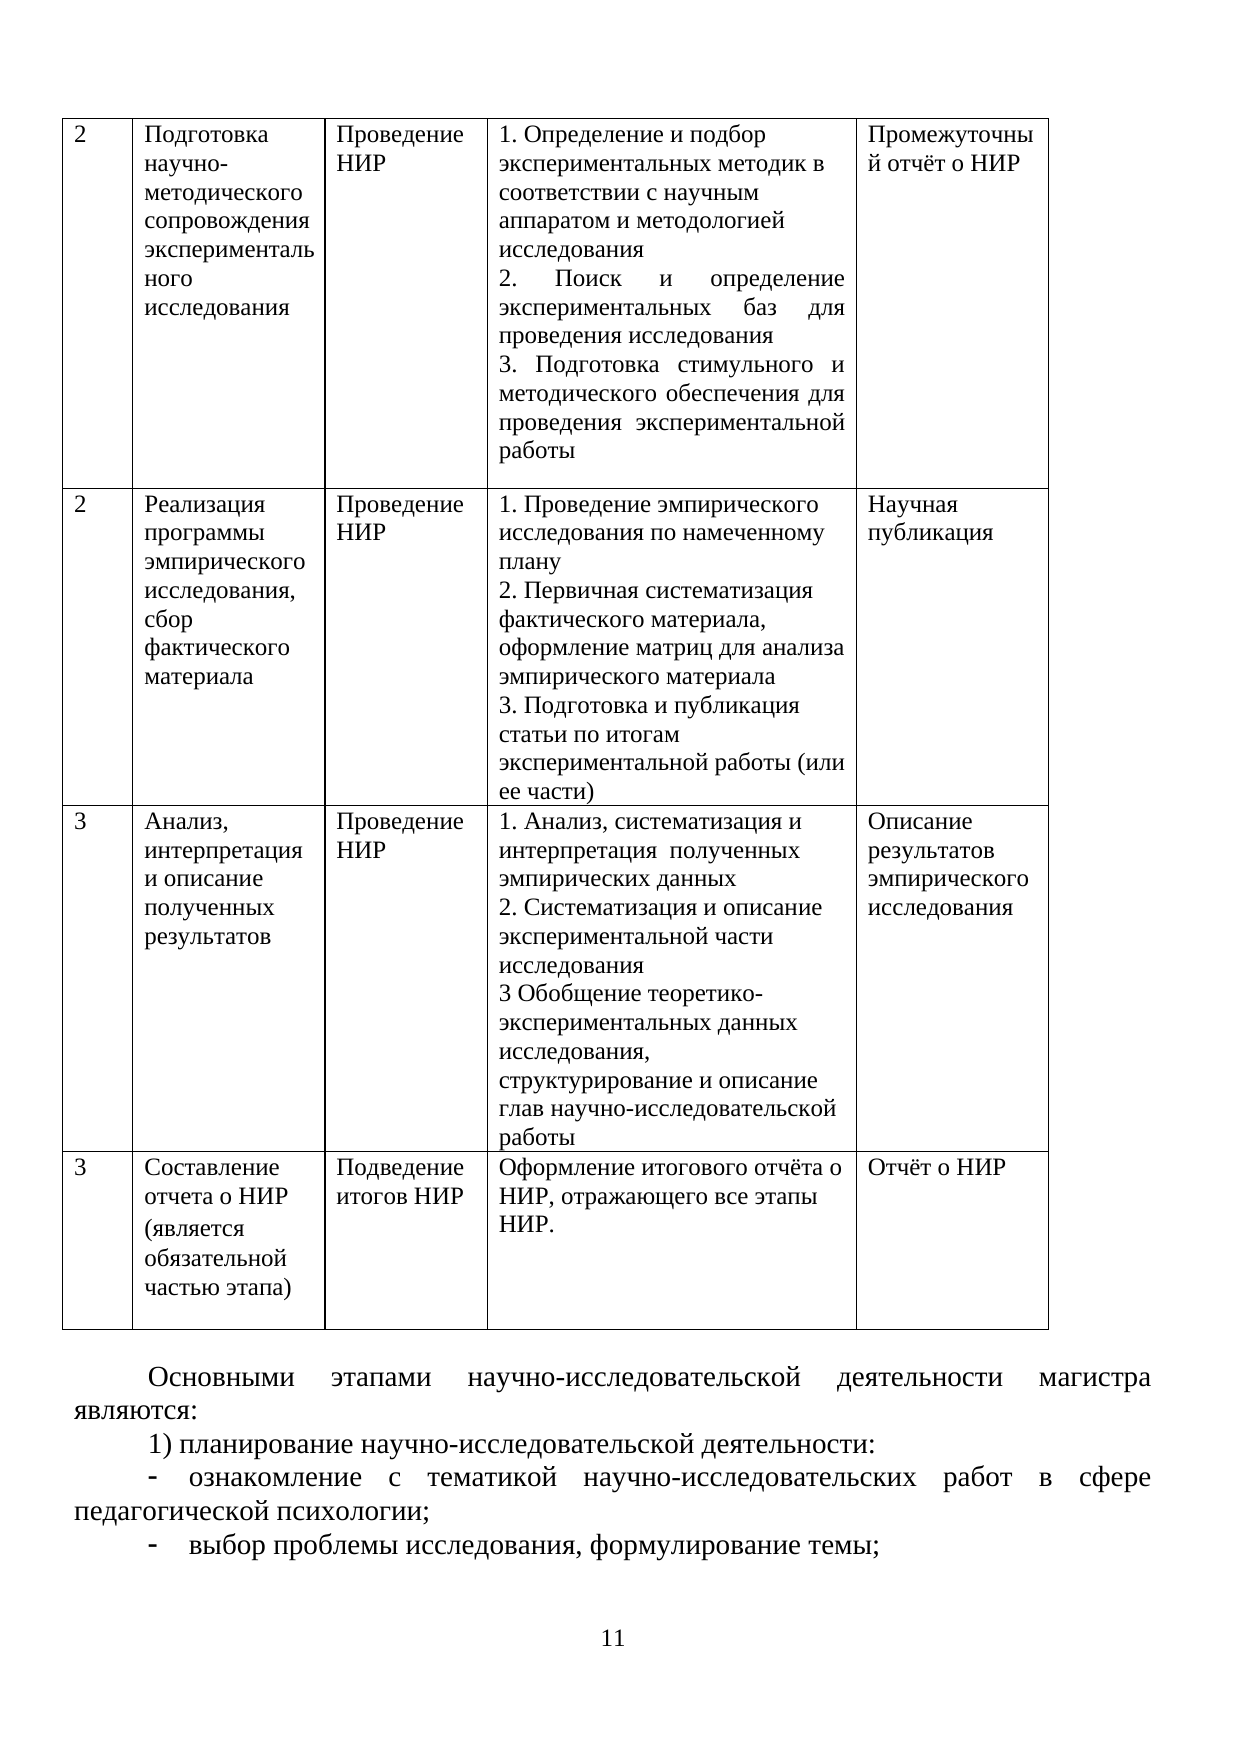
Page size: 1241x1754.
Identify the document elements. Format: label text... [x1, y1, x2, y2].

table_cell Анализ, интерпретация и описание полученных результатов [133, 806, 324, 1151]
list выбор проблемы исследования, формулирование темы; [74, 1527, 1152, 1560]
table_cell Проведение НИР [326, 119, 487, 488]
table_cell 3 [63, 1152, 132, 1329]
table_cell Оформление итогового отчёта о НИР, отражающего все этапы НИР. [488, 1152, 856, 1329]
table_cell Проведение НИР [326, 489, 487, 805]
table_cell Подготовка научно-методического сопровождения экспериментального исследования [133, 119, 324, 488]
text Основными этапами научно-исследовательской деятельности магистра являются: [74, 1359, 1152, 1426]
table_cell 2 [63, 119, 132, 488]
table_cell Подведение итогов НИР [326, 1152, 487, 1329]
table_cell Составление отчета о НИР (является обязательной частью этапа) [133, 1152, 324, 1329]
table_cell 2 [63, 489, 132, 805]
table_cell Проведение НИР [326, 806, 487, 1151]
table_cell Промежуточный отчёт о НИР [857, 119, 1048, 488]
table_cell 3 [63, 806, 132, 1151]
table_cell Научная публикация [857, 489, 1048, 805]
table_cell Отчёт о НИР [857, 1152, 1048, 1329]
table_cell 1. Проведение эмпирического исследования по намеченному плану 2. Первичная систематизация фактического материала, оформление матриц для анализа эмпирического материала 3. Подготовка и публикация статьи по итогам экспериментальной работы (или ее части) [488, 489, 856, 805]
text 1) планирование научно-исследовательской деятельности: [74, 1426, 1152, 1459]
table_cell Реализация программы эмпирического исследования, сбор фактического материала [133, 489, 324, 805]
table_cell Описание результатов эмпирического исследования [857, 806, 1048, 1151]
table_cell 1. Определение и подбор экспериментальных методик в соответствии с научным аппаратом и методологией исследования 2. Поиск и определение экспериментальных баз для проведения исследования 3. Подготовка стимульного и методического обеспечения для проведения экспериментальной работы [488, 119, 856, 488]
list ознакомление с тематикой научно-исследовательских работ в сфере педагогической психологии; [74, 1459, 1152, 1527]
table_cell 1. Анализ, систематизация и интерпретация полученных эмпирических данных 2. Систематизация и описание экспериментальной части исследования 3 Обобщение теоретико-экспериментальных данных исследования, структурирование и описание глав научно-исследовательской работы [488, 806, 856, 1151]
